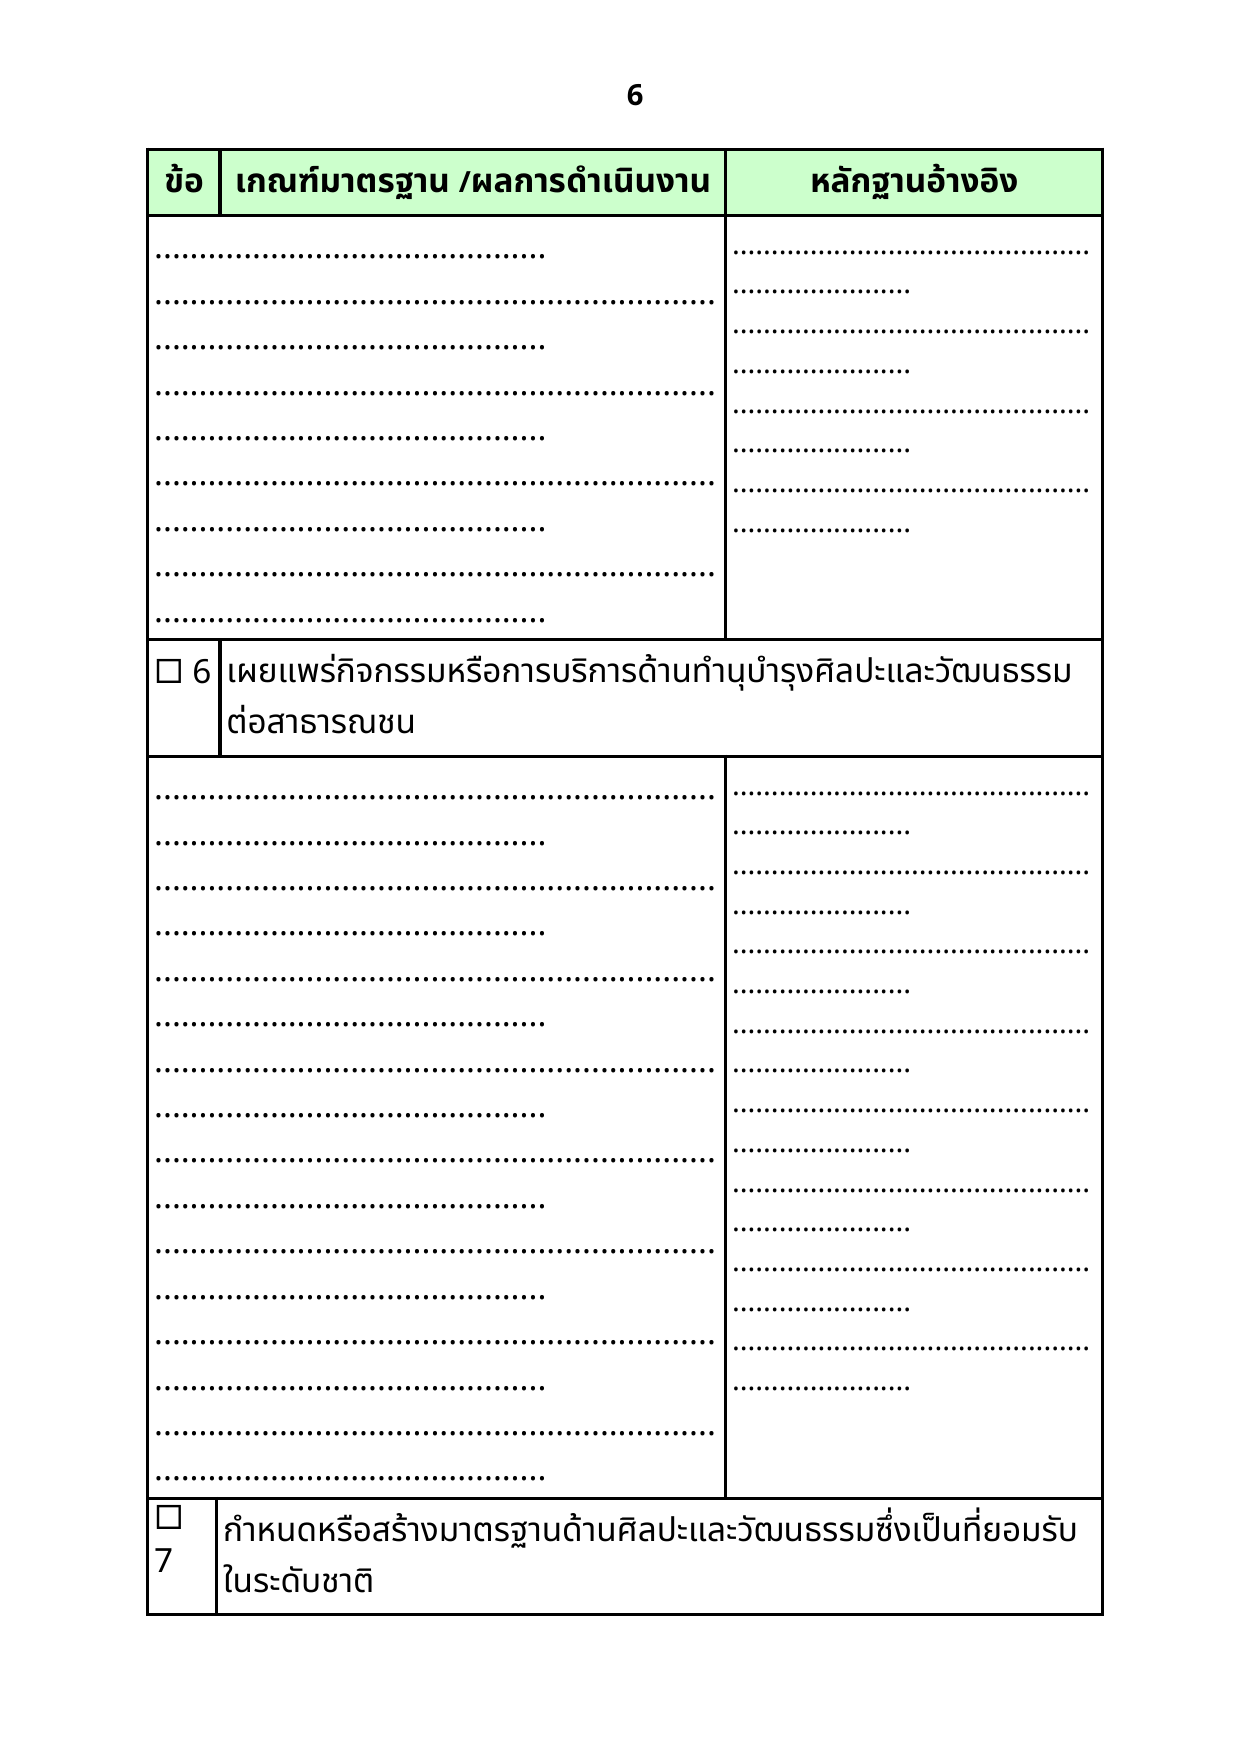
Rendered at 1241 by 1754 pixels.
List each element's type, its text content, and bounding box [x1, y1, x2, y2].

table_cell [727, 217, 1101, 638]
table_cell กำหนดหรือสร้างมาตรฐานด้านศิลปะและวัฒนธรรมซึ่งเป็นที่ยอมรับในระดับชาติ [218, 1500, 1101, 1613]
table_header เกณฑ์มาตรฐาน /ผลการดำเนินงาน [222, 151, 724, 214]
table_header หลักฐานอ้างอิง [727, 151, 1101, 214]
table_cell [149, 217, 724, 638]
table_header ข้อ [149, 151, 218, 214]
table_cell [727, 758, 1101, 1497]
table_cell 6 [149, 641, 218, 754]
table_cell 7 [149, 1500, 215, 1613]
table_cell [149, 758, 724, 1497]
table_cell เผยแพร่กิจกรรมหรือการบริการด้านทำนุบำรุงศิลปะและวัฒนธรรมต่อสาธารณชน [222, 641, 1101, 754]
